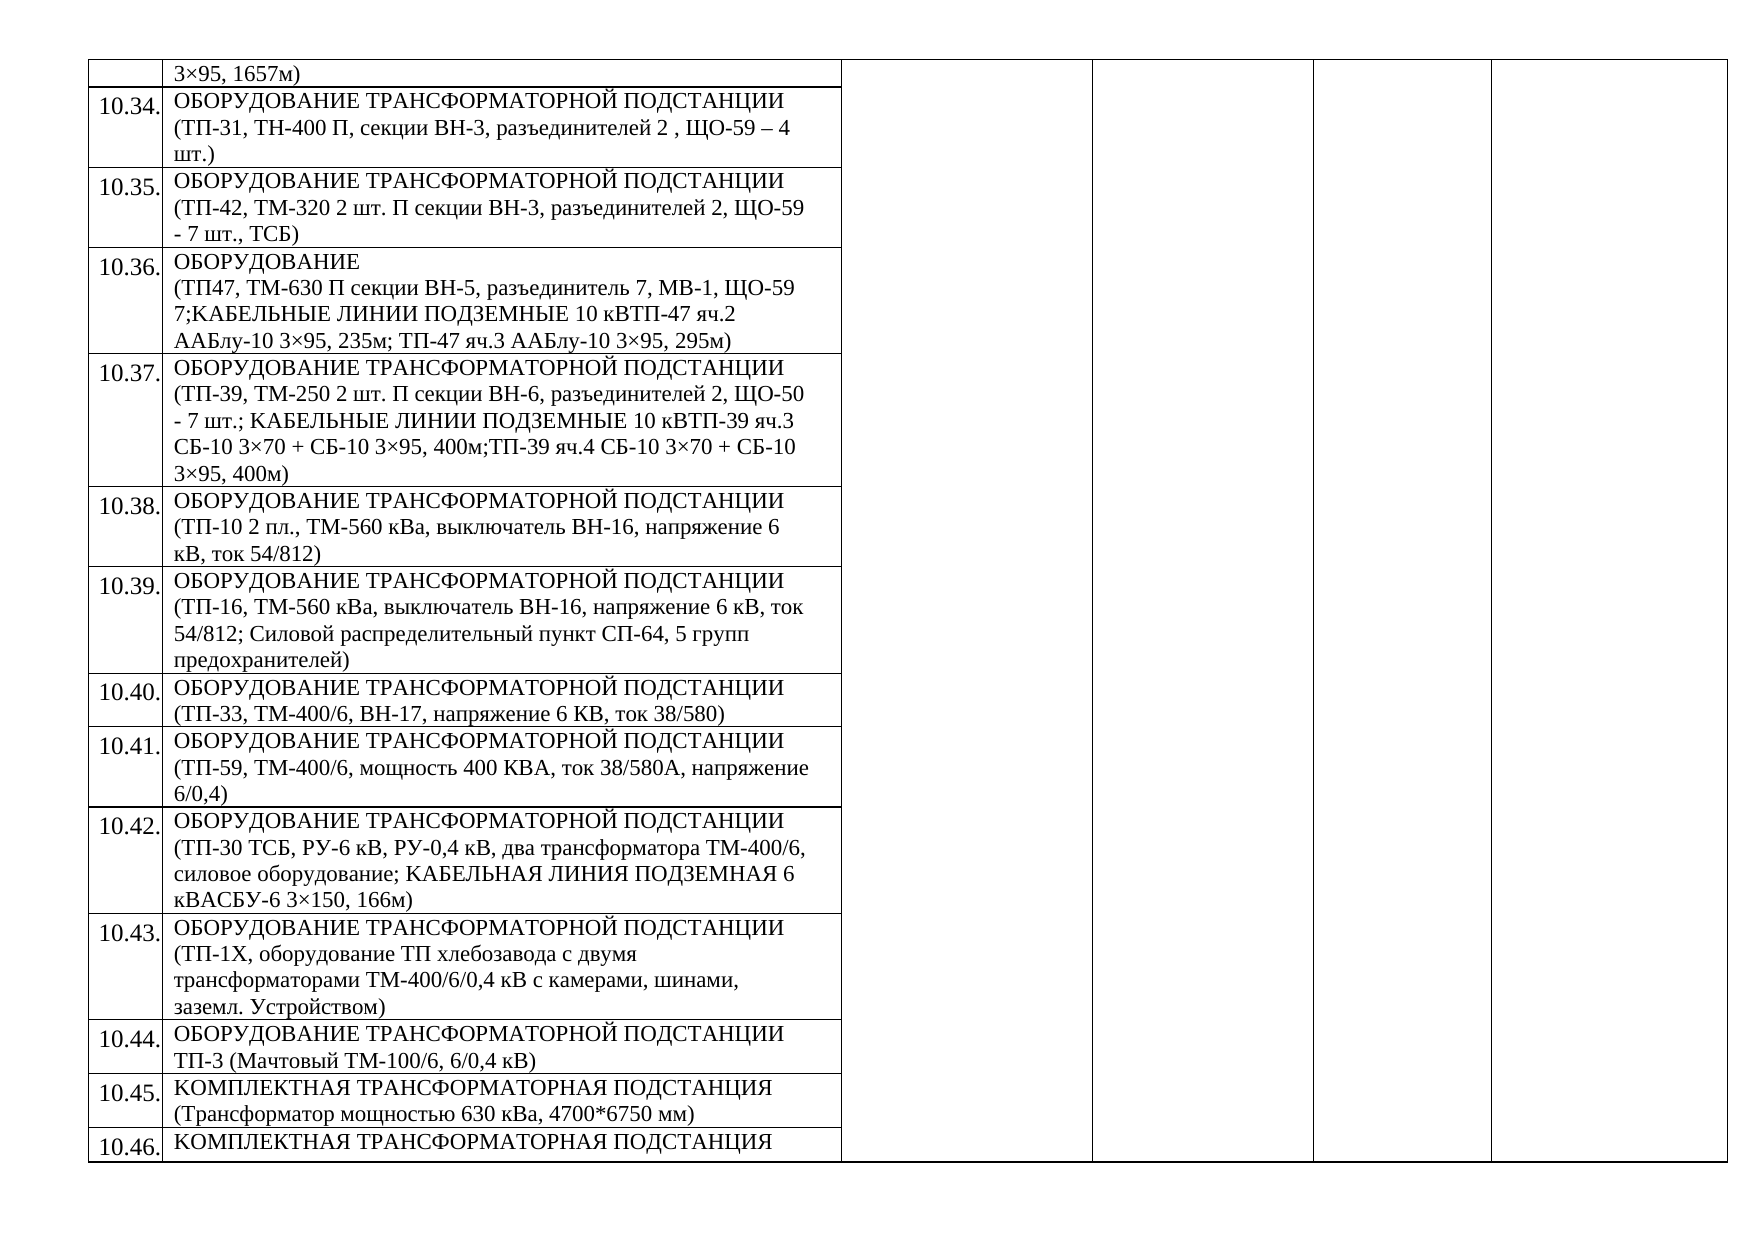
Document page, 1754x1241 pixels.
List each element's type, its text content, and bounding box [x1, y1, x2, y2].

table_cell ОБОРУДОВАНИЕ TPAHСФОРМАТОРНОЙ ПОДСТАНЦИИ (TП-33, ТМ-400/6, ВН-17, напряжение 6 КВ, ток 38/580) [163, 674, 841, 726]
table_cell ОБОРУДОВАНИЕ TPAHСФОРМАТОРНОЙ ПОДСТАНЦИИ (TП-10 2 пл., ТМ-560 кВа, выключатель ВН-16, напряжение 6 кВ, ток 54/812) [163, 487, 841, 566]
table_cell [89, 914, 162, 1019]
table_cell [89, 808, 162, 913]
table_cell ОБОРУДОВАНИЕ TPAHСФОРМАТОРНОЙ ПОДСТАНЦИИ (TП-16, ТМ-560 кВа, выключатель ВН-16, напряжение 6 кВ, ток 54/812; Силовой распределительный пункт СП-64, 5 групп предохранителей) [163, 567, 841, 672]
table_cell ОБОРУДОВАНИЕ ТРАНСФОРМАТОРНОЙ ПОДСТАНЦИИ (ТП-30 ТСБ, РУ-6 кВ, РУ-0,4 кВ, два трансформатора ТМ-400/6, силовое оборудование; KAБEЛЬНАЯ ЛИНИЯ ПOДЗEMНАЯ 6 кВАСБУ-6 3×150, 166м) [163, 808, 841, 913]
table_cell ОБОРУДОВАНИЕ TPAHСФОРМАТОРНОЙ ПОДСТАНЦИИ (TП-31, ТН-400 П, секции ВН-3, разъединителей 2 , ЩО-59 – 4 шт.) [163, 88, 841, 167]
table_cell ОБОРУДОВАНИЕ ТРАНСФОРМАТОРНОЙ ПОДСТАНЦИИ ТП-3 (Мачтовый ТМ-100/6, 6/0,4 кВ) [163, 1020, 841, 1073]
table_cell [89, 567, 162, 672]
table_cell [163, 1128, 841, 1161]
table_cell [89, 1020, 162, 1073]
table_cell [89, 248, 162, 353]
table_cell [89, 168, 162, 247]
table_cell [89, 1074, 162, 1127]
table_cell ОБОРУДОВАНИЕ TPAHСФОРМАТОРНОЙ ПОДСТАНЦИИ (TП-39, ТМ-250 2 шт. П секции ВН-6, разъединителей 2, ЩО-50 - 7 шт.; KAБEЛЬНЫЕ ЛИНИИ ПOДЗEMНЫЕ 10 кВТП-39 яч.3 СБ-10 3×70 + СБ-10 3×95, 400м;ТП-39 яч.4 СБ-10 3×70 + СБ-10 3×95, 400м) [163, 354, 841, 486]
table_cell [163, 60, 841, 86]
table_cell ОБОРУДОВАНИЕ (TП47, ТМ-630 П секции ВН-5, разъединитель 7, МВ-1, ЩО-59 7;KAБEЛЬНЫЕ ЛИНИИ ПOДЗEMНЫЕ 10 кВТП-47 яч.2 ААБлу-10 3×95, 235м; ТП-47 яч.3 ААБлу-10 3×95, 295м) [163, 248, 841, 353]
table_cell [89, 354, 162, 486]
table_cell [89, 674, 162, 726]
table_cell [89, 727, 162, 806]
table_cell [89, 487, 162, 566]
table_cell [89, 60, 162, 86]
table_cell [89, 1128, 162, 1161]
table_cell KOМПЛЕКТНАЯ TPAHСФОРМАТОРНАЯ ПОДСТАНЦИЯ (Трансформатор мощностью 630 кВа, 4700*6750 мм) [163, 1074, 841, 1127]
table_cell ОБОРУДОВАНИЕ TPAHСФОРМАТОРНОЙ ПОДСТАНЦИИ (ТП-42, ТМ-320 2 шт. П секции ВН-3, разъединителей 2, ЩО-59 - 7 шт., ТСБ) [163, 168, 841, 247]
table_cell ОБОРУДОВАНИЕ TPAHСФОРМАТОРНОЙ ПОДСТАНЦИИ (TП-1X, оборудование ТП хлебозавода с двумя трансформаторами ТМ-400/6/0,4 кВ с камерами, шинами, заземл. Устройством) [163, 914, 841, 1019]
table_cell [89, 88, 162, 167]
table_cell ОБОРУДОВАНИЕ TPAHСФОРМАТОРНОЙ ПОДСТАНЦИИ (ТП-59, ТМ-400/6, мощность 400 КВА, ток 38/580А, напряжение 6/0,4) [163, 727, 841, 806]
